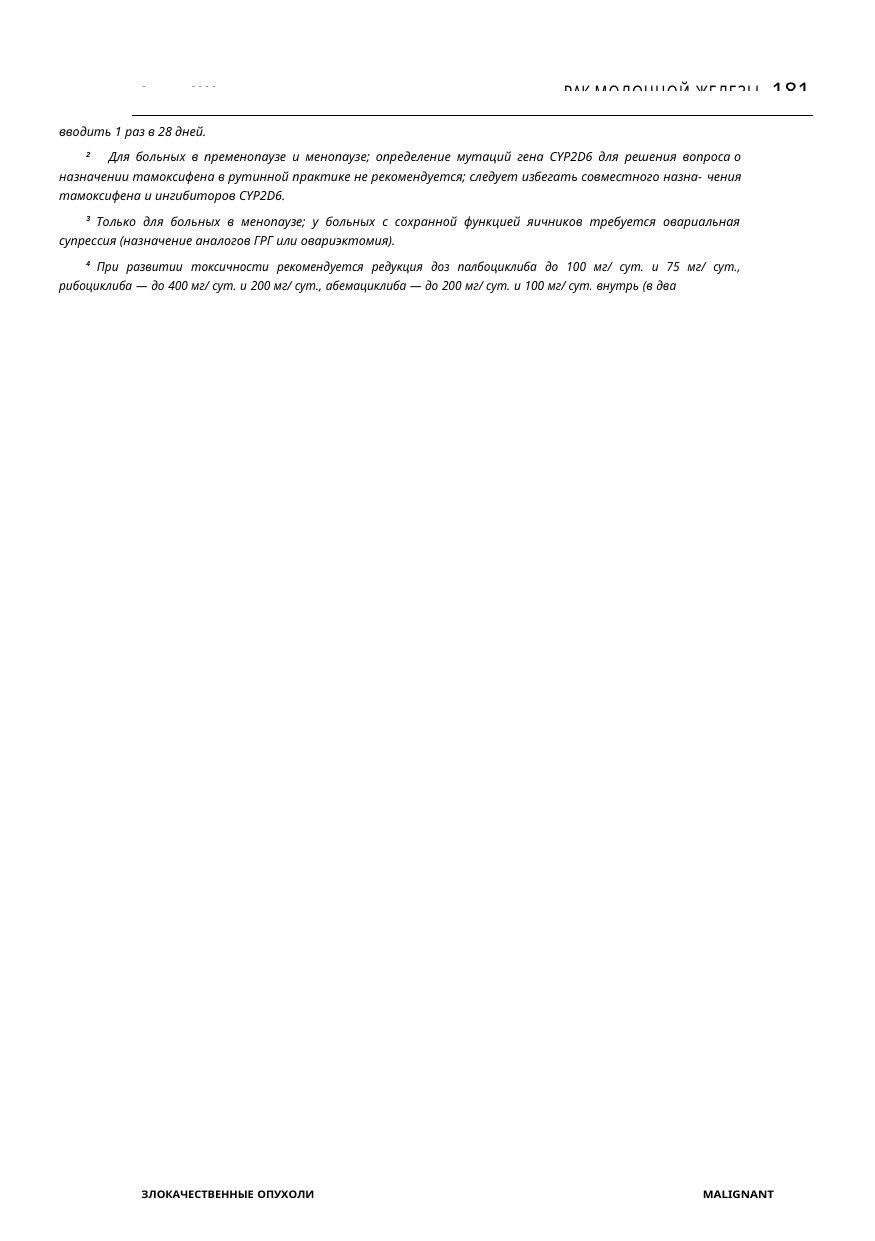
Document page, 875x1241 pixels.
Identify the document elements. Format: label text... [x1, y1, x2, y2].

text 2 Для больных в пременопаузе и менопаузе; определение мутаций гена CYP2D6 для решения вопроса о назначении тамоксифена в рутинной практике не рекомендуется; следует избегать совместного назна- чения тамоксифена и ингибиторов CYP2D6. [59, 148, 741, 204]
text 3 Только для больных в менопаузе; у больных с сохранной функцией яичников требуется овариальная супрессия (назначение аналогов ГРГ или овариэктомия). [59, 213, 741, 249]
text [59, 123, 741, 140]
text 4 При развитии токсичности рекомендуется редукция доз палбоциклиба до 100 мг/ сут. и 75 мг/ сут., рибоциклиба — до 400 мг/ сут. и 200 мг/ сут., абемациклиба — до 200 мг/ сут. и 100 мг/ сут. внутрь (в два [59, 258, 741, 294]
